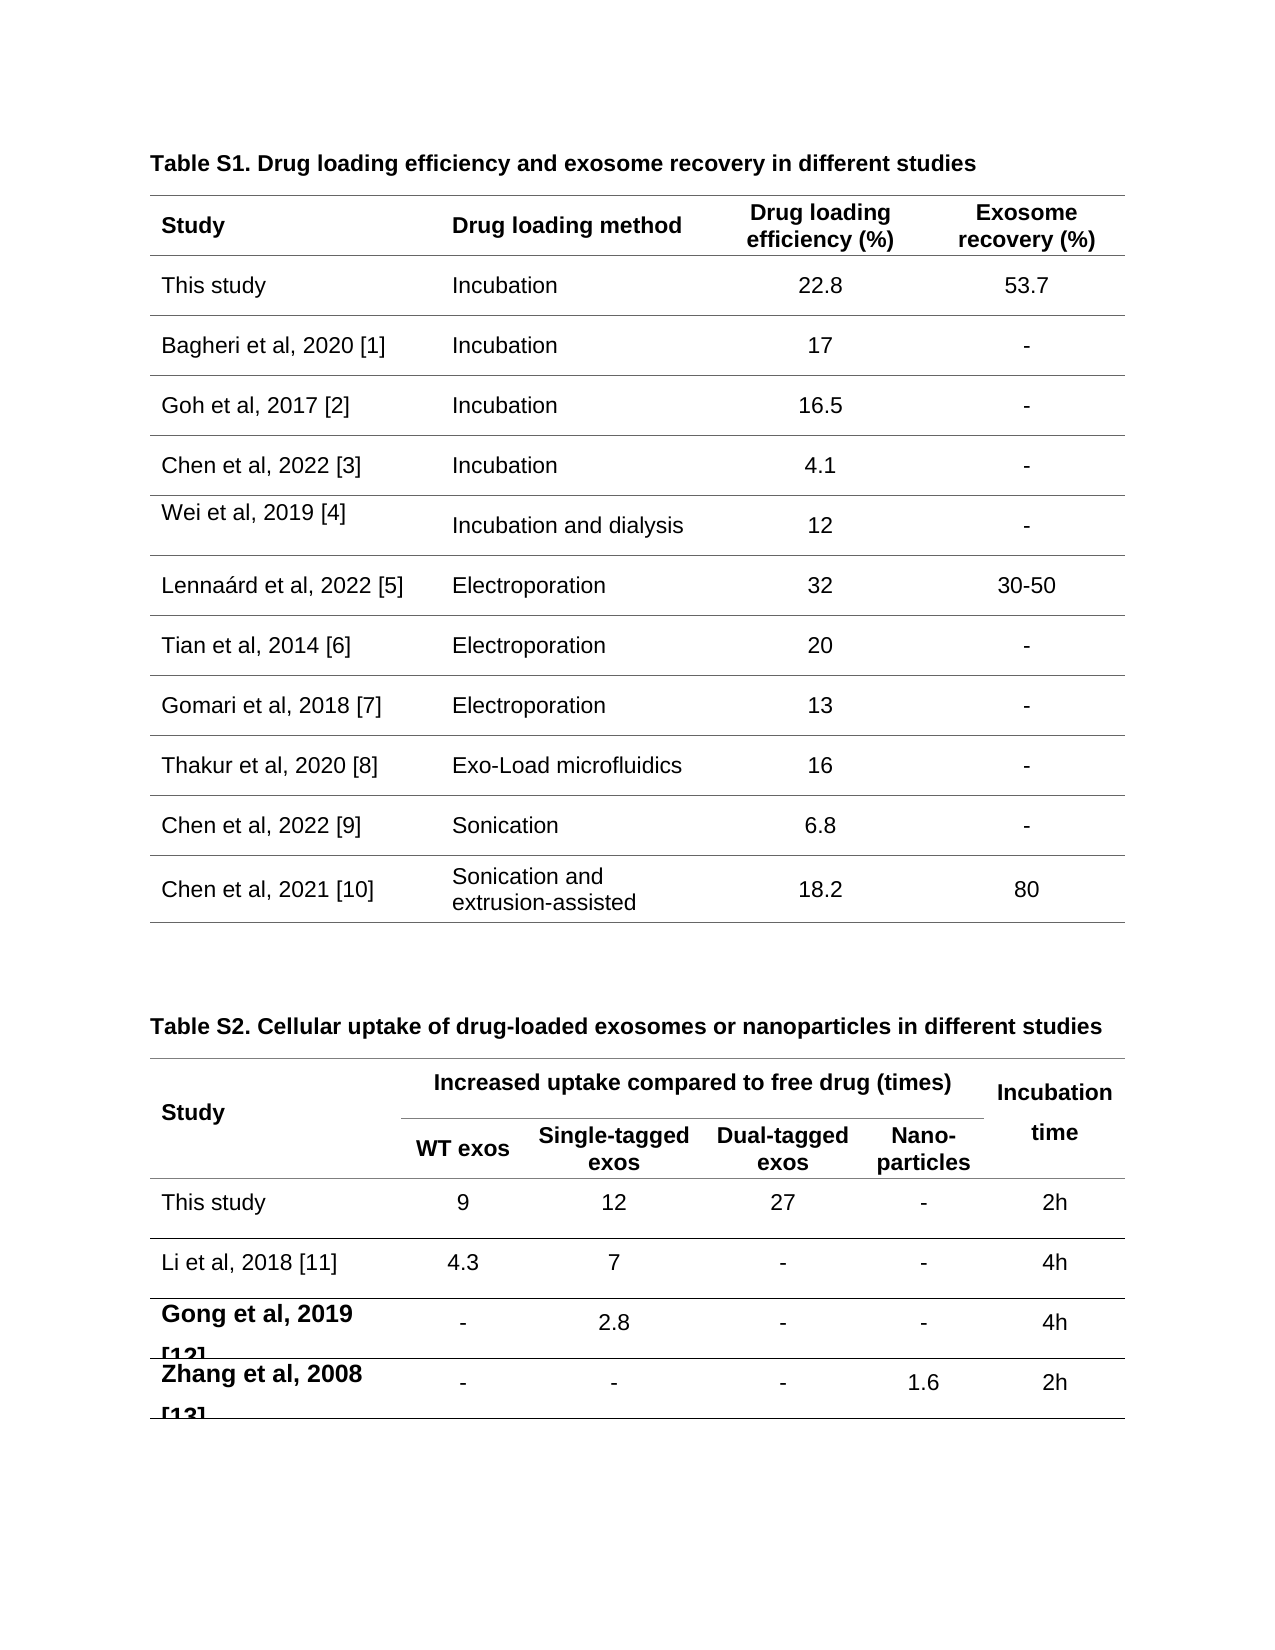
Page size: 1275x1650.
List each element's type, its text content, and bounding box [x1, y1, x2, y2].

table_cell 32 [713, 556, 928, 615]
table_cell 16 [713, 736, 928, 795]
table_cell Bagheri et al, 2020 [150, 316, 441, 375]
table_cell 4.1 [713, 436, 928, 495]
table_cell Incubation [441, 256, 712, 315]
table_cell - [703, 1239, 862, 1298]
table_cell Chen et al, 2022 [150, 436, 441, 495]
table_cell - [928, 496, 1125, 555]
table_cell WT exos [401, 1119, 525, 1178]
table_cell - [863, 1239, 984, 1298]
table_cell Incubation [441, 376, 712, 435]
table_cell 17 [713, 316, 928, 375]
table_cell 9 [401, 1179, 525, 1238]
table_header Drug loading efficiency (%) [713, 196, 928, 255]
table_cell 4h [984, 1299, 1125, 1358]
table_cell 2h [984, 1179, 1125, 1238]
table_cell Sonication [441, 796, 712, 855]
table_cell - [863, 1299, 984, 1358]
table_cell Gomari et al, 2018 [150, 676, 441, 735]
table_cell Zhang et al, 2008 [150, 1359, 401, 1418]
table_cell Wei et al, 2019 [150, 496, 441, 555]
table_cell Incubation and dialysis [441, 496, 712, 555]
table_cell - [928, 376, 1125, 435]
table_cell 16.5 [713, 376, 928, 435]
table_cell - [928, 616, 1125, 675]
table_cell - [928, 436, 1125, 495]
table_header Increased uptake compared to free drug (times) [401, 1059, 984, 1118]
table_cell - [928, 316, 1125, 375]
table_header Drug loading method [441, 196, 712, 255]
table_cell 2.8 [525, 1299, 703, 1358]
table_cell - [928, 676, 1125, 735]
table_cell Electroporation [441, 556, 712, 615]
table_cell - [928, 736, 1125, 795]
table_cell Dual-tagged exos [703, 1119, 862, 1178]
table_cell Chen et al, 2021 [150, 856, 441, 922]
table_cell - [401, 1359, 525, 1418]
table_cell 80 [928, 856, 1125, 922]
table_cell 1.6 [863, 1359, 984, 1418]
table_cell Sonication and extrusion-assisted [441, 856, 712, 922]
table_cell Li et al, 2018 [150, 1239, 401, 1298]
table_cell Lennaárd et al, 2022 [150, 556, 441, 615]
table_header Study [150, 196, 441, 255]
table_cell 20 [713, 616, 928, 675]
table_cell Goh et al, 2017 [150, 376, 441, 435]
table_cell 12 [525, 1179, 703, 1238]
table_cell 27 [703, 1179, 862, 1238]
table_cell 12 [713, 496, 928, 555]
table_cell Electroporation [441, 616, 712, 675]
table_cell - [703, 1359, 862, 1418]
table_cell - [525, 1359, 703, 1418]
table_cell - [863, 1179, 984, 1238]
table_cell - [401, 1299, 525, 1358]
table_cell 18.2 [713, 856, 928, 922]
table_cell 6.8 [713, 796, 928, 855]
table_cell This study [150, 1179, 401, 1238]
table_header Study [150, 1059, 401, 1178]
table_header Incubation time [984, 1059, 1125, 1178]
table_cell Electroporation [441, 676, 712, 735]
table_cell 4.3 [401, 1239, 525, 1298]
table_cell Chen et al, 2022 [150, 796, 441, 855]
table_cell 30-50 [928, 556, 1125, 615]
table_cell Thakur et al, 2020 [150, 736, 441, 795]
table_cell Incubation [441, 436, 712, 495]
table_cell 53.7 [928, 256, 1125, 315]
text Table S1. Drug loading efficiency and exosome recovery in different studies [150, 150, 1125, 176]
table_cell 7 [525, 1239, 703, 1298]
table_cell Incubation [441, 316, 712, 375]
table_cell This study [150, 256, 441, 315]
table_cell 13 [713, 676, 928, 735]
table_cell Gong et al, 2019 [150, 1299, 401, 1358]
table_cell Exo-Load microfluidics [441, 736, 712, 795]
table_cell 2h [984, 1359, 1125, 1418]
table_cell - [703, 1299, 862, 1358]
table_cell Tian et al, 2014 [150, 616, 441, 675]
table_cell 4h [984, 1239, 1125, 1298]
table_cell 22.8 [713, 256, 928, 315]
table_cell Single-tagged exos [525, 1119, 703, 1178]
text Table S2. Cellular uptake of drug-loaded exosomes or nanoparticles in different studies [150, 1013, 1125, 1039]
table_cell Nano-particles [863, 1119, 984, 1178]
table_header Exosome recovery (%) [928, 196, 1125, 255]
table_cell - [928, 796, 1125, 855]
